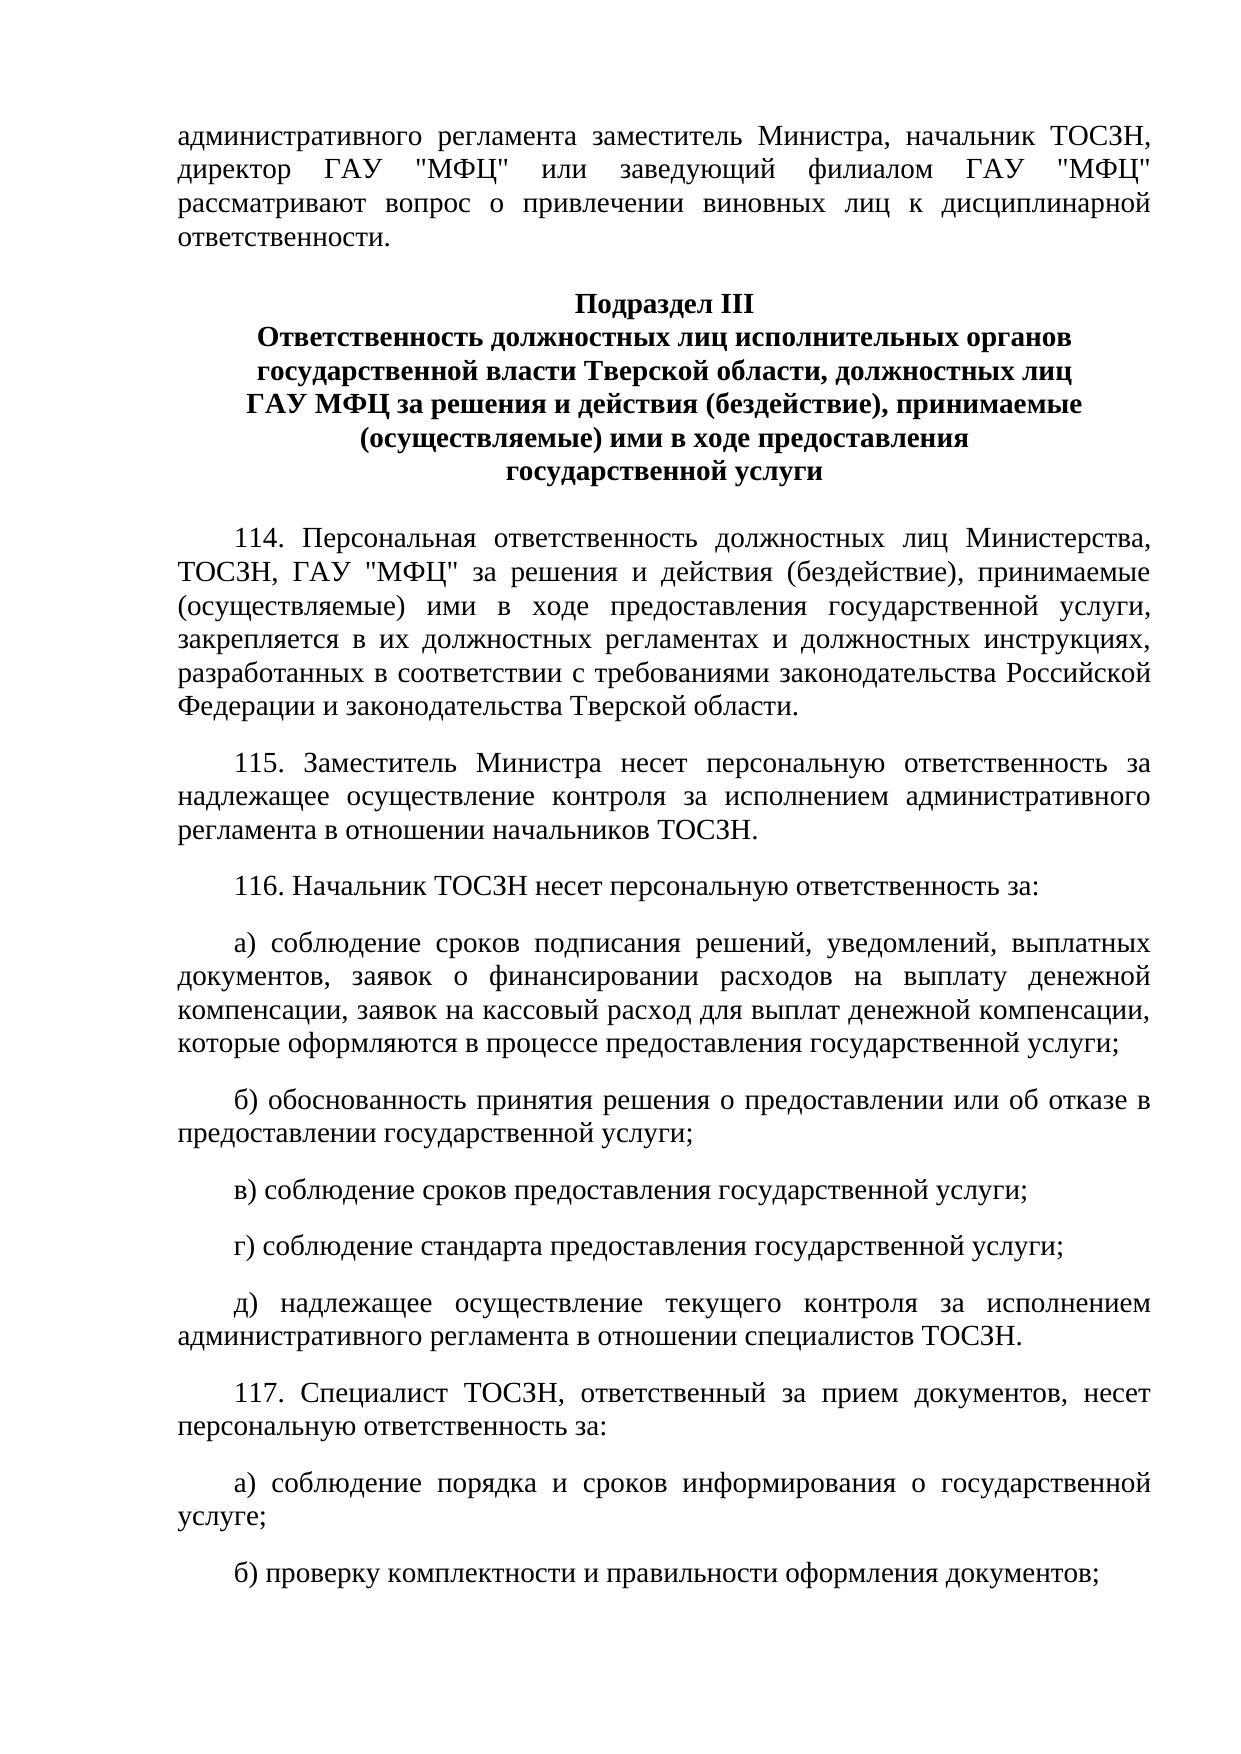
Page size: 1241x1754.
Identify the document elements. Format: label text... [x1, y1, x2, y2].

text 114. Персональная ответственность должностных лиц Министерства, ТОСЗН, ГАУ "МФЦ" за решения и действия (бездействие), принимаемые (осуществляемые) ими в ходе предоставления государственной услуги, закрепляется в их должностных регламентах и должностных инструкциях, разработанных в соответствии с требованиями законодательства Российской Федерации и законодательства Тверской области. [177, 521, 1152, 722]
text Подраздел III [177, 286, 1152, 319]
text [177, 118, 1152, 252]
text (осуществляемые) ими в ходе предоставления [177, 420, 1152, 453]
text государственной власти Тверской области, должностных лиц [177, 353, 1152, 386]
text г) соблюдение стандарта предоставления государственной услуги; [177, 1228, 1152, 1262]
text ГАУ МФЦ за решения и действия (бездействие), принимаемые [177, 386, 1152, 420]
text б) проверку комплектности и правильности оформления документов; [177, 1555, 1152, 1588]
text д) надлежащее осуществление текущего контроля за исполнением административного регламента в отношении специалистов ТОСЗН. [177, 1285, 1152, 1352]
text а) соблюдение порядка и сроков информирования о государственной услуге; [177, 1465, 1152, 1532]
text а) соблюдение сроков подписания решений, уведомлений, выплатных документов, заявок о финансировании расходов на выплату денежной компенсации, заявок на кассовый расход для выплат денежной компенсации, которые оформляются в процессе предоставления государственной услуги; [177, 925, 1152, 1059]
text б) обоснованность принятия решения о предоставлении или об отказе в предоставлении государственной услуги; [177, 1082, 1152, 1149]
text 116. Начальник ТОСЗН несет персональную ответственность за: [177, 868, 1152, 902]
text 115. Заместитель Министра несет персональную ответственность за надлежащее осуществление контроля за исполнением административного регламента в отношении начальников ТОСЗН. [177, 745, 1152, 845]
text Ответственность должностных лиц исполнительных органов [177, 319, 1152, 353]
text государственной услуги [177, 453, 1152, 487]
text 117. Специалист ТОСЗН, ответственный за прием документов, несет персональную ответственность за: [177, 1375, 1152, 1442]
text в) соблюдение сроков предоставления государственной услуги; [177, 1172, 1152, 1205]
